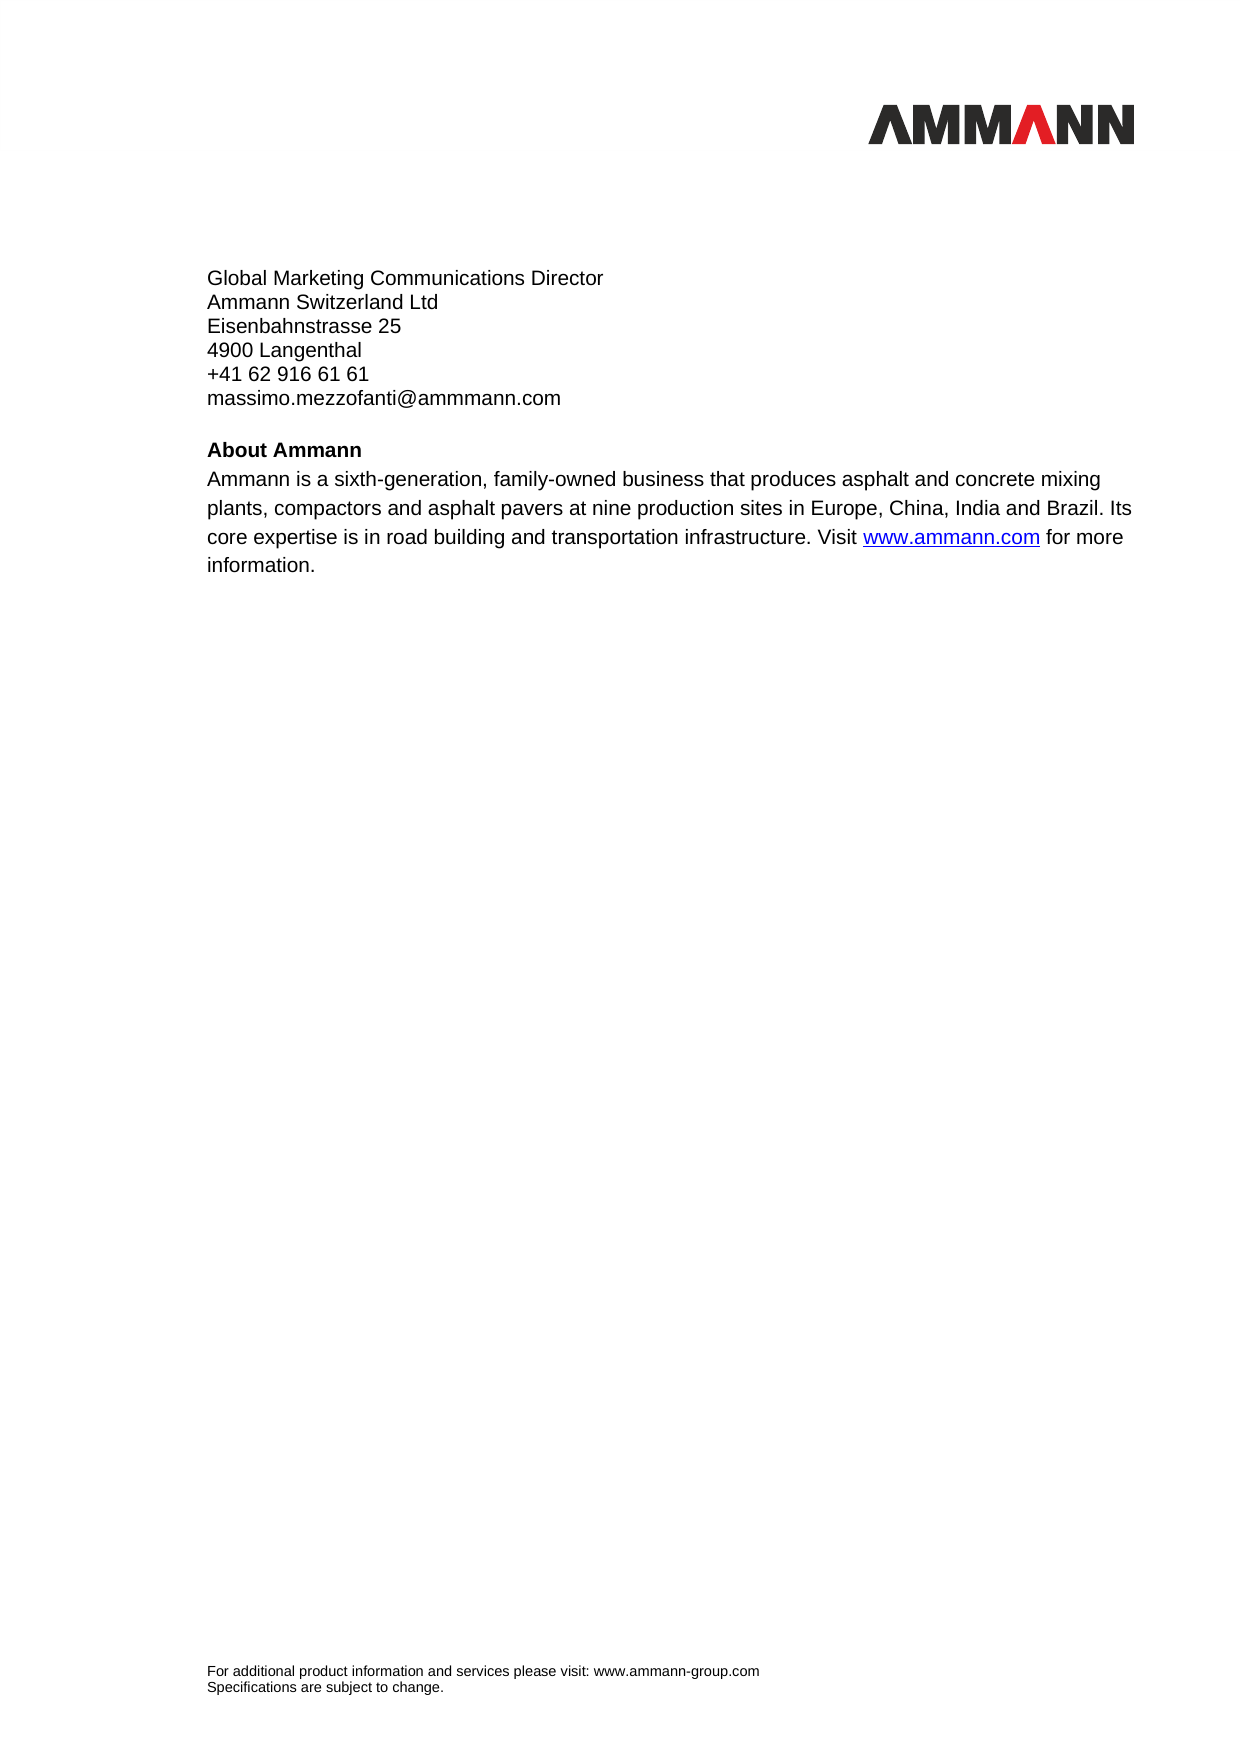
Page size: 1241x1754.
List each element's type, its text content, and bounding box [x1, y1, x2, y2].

text 4900 Langenthal [207, 338, 1134, 362]
text +41 62 916 61 61 [207, 362, 1134, 386]
text massimo.mezzofanti@ammmann.com [207, 386, 1134, 409]
text About Ammann [207, 438, 1134, 462]
text Eisenbahnstrasse 25 [207, 314, 1134, 338]
text Global Marketing Communications Director [207, 266, 1134, 290]
text Ammann Switzerland Ltd [207, 290, 1134, 314]
text Ammann is a sixth-generation, family-owned business that produces asphalt and concrete mixing plants, compactors and asphalt pavers at nine production sites in Europe, China, India and Brazil. Its core expertise is in road building and transportation infrastructure. Visit www.ammann.com for more information. [207, 467, 1134, 577]
